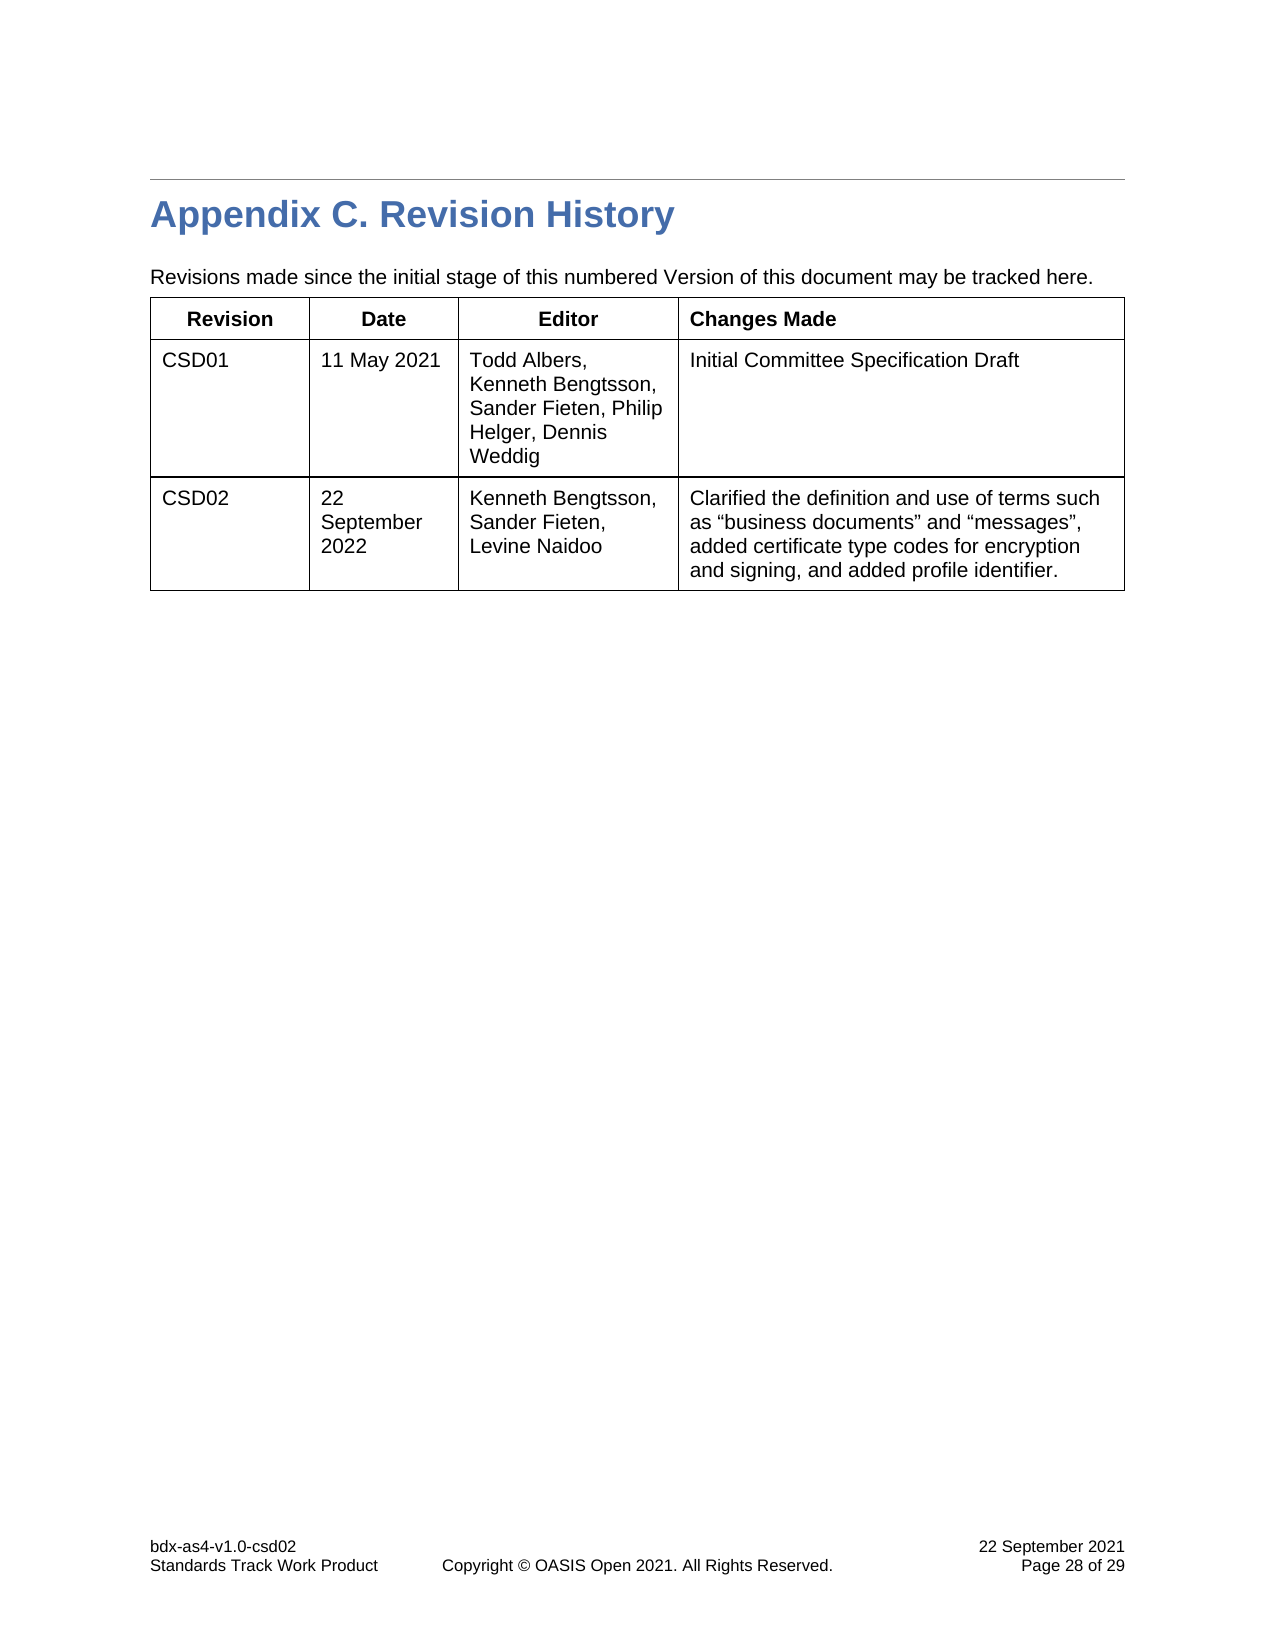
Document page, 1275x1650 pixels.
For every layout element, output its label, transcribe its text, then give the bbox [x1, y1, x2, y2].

table_header Revision [151, 298, 309, 339]
subtitle Revision History [150, 180, 1125, 236]
table_cell Kenneth Bengtsson, Sander Fieten, Levine Naidoo [459, 478, 678, 590]
table_cell Clarified the definition and use of terms such as “business documents” and “messages”, added certificate type codes for encryption and signing, and added profile identifier. [679, 478, 1124, 590]
table_cell Initial Committee Specification Draft [679, 340, 1124, 476]
table_header Editor [459, 298, 678, 339]
table_cell 11 May 2021 [310, 340, 458, 476]
table_cell CSD01 [151, 340, 309, 476]
table_header Date [310, 298, 458, 339]
table_header Changes Made [679, 298, 1124, 339]
table_cell 22 September 2022 [310, 478, 458, 590]
text Revisions made since the initial stage of this numbered Version of this document may be tracked here. [150, 265, 1125, 289]
table_cell CSD02 [151, 478, 309, 590]
table_cell Todd Albers, Kenneth Bengtsson, Sander Fieten, Philip Helger, Dennis Weddig [459, 340, 678, 476]
